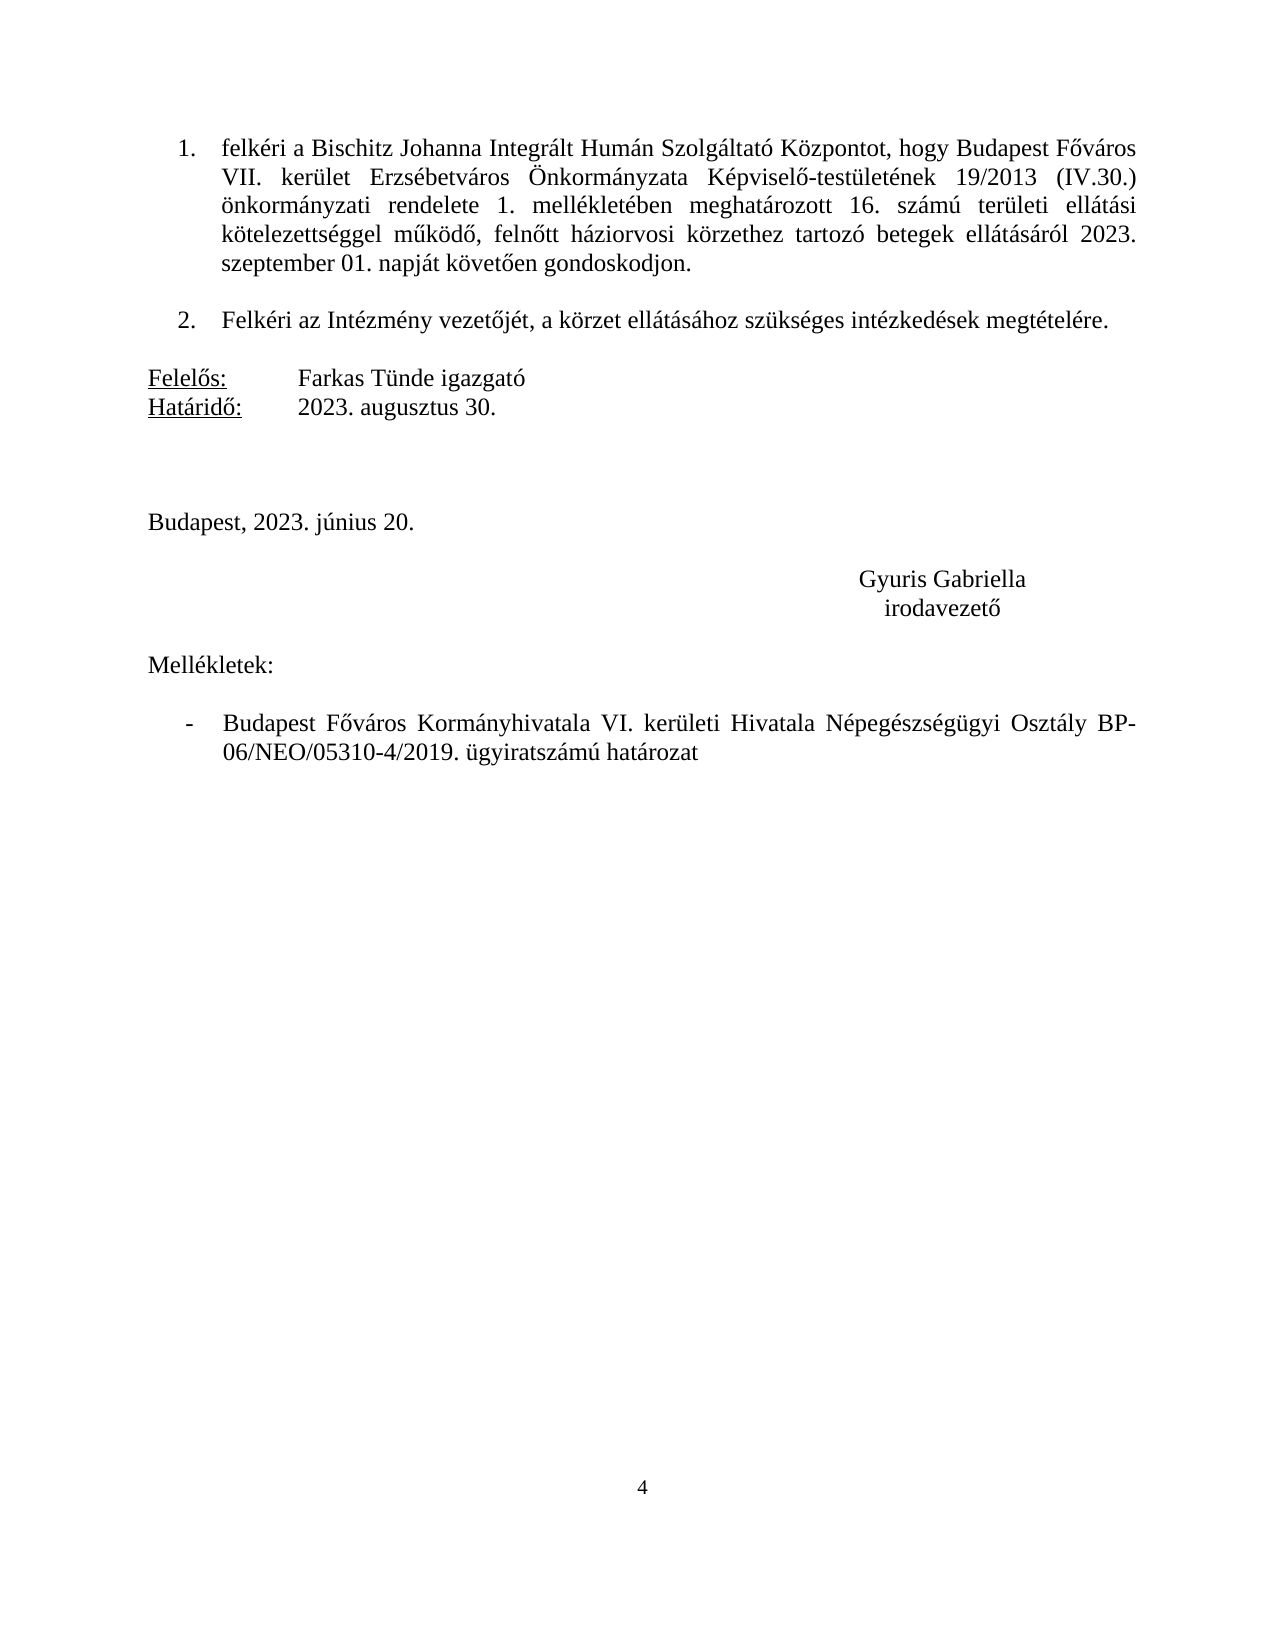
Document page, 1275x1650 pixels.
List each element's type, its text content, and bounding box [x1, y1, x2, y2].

text Budapest, 2023. június 20. [148, 507, 1137, 535]
text irodavezető [748, 593, 1137, 622]
list felkéri a Bischitz Johanna Integrált Humán Szolgáltató Központot, hogy Budapest Főváros VII. kerület Erzsébetváros Önkormányzata Képviselő-testületének 19/2013 (IV.30.) önkormányzati rendelete 1. mellékletében meghatározott 16. számú területi ellátási kötelezettséggel működő, felnőtt háziorvosi körzethez tartozó betegek ellátásáról 2023. szeptember 01. napját követően gondoskodjon. [177, 133, 1137, 277]
text Határidő: 2023. augusztus 30. [148, 392, 1137, 420]
text Felelős: Farkas Tünde igazgató [148, 363, 1137, 392]
text Mellékletek: [148, 650, 1137, 679]
text 2. Felkéri az Intézmény vezetőjét, a körzet ellátásához szükséges intézkedések megtételére. [177, 305, 1137, 334]
text Gyuris Gabriella [748, 564, 1137, 593]
list Budapest Főváros Kormányhivatala VI. kerületi Hivatala Népegészségügyi Osztály BP-06/NEO/05310-4/2019. ügyiratszámú határozat [185, 708, 1137, 765]
